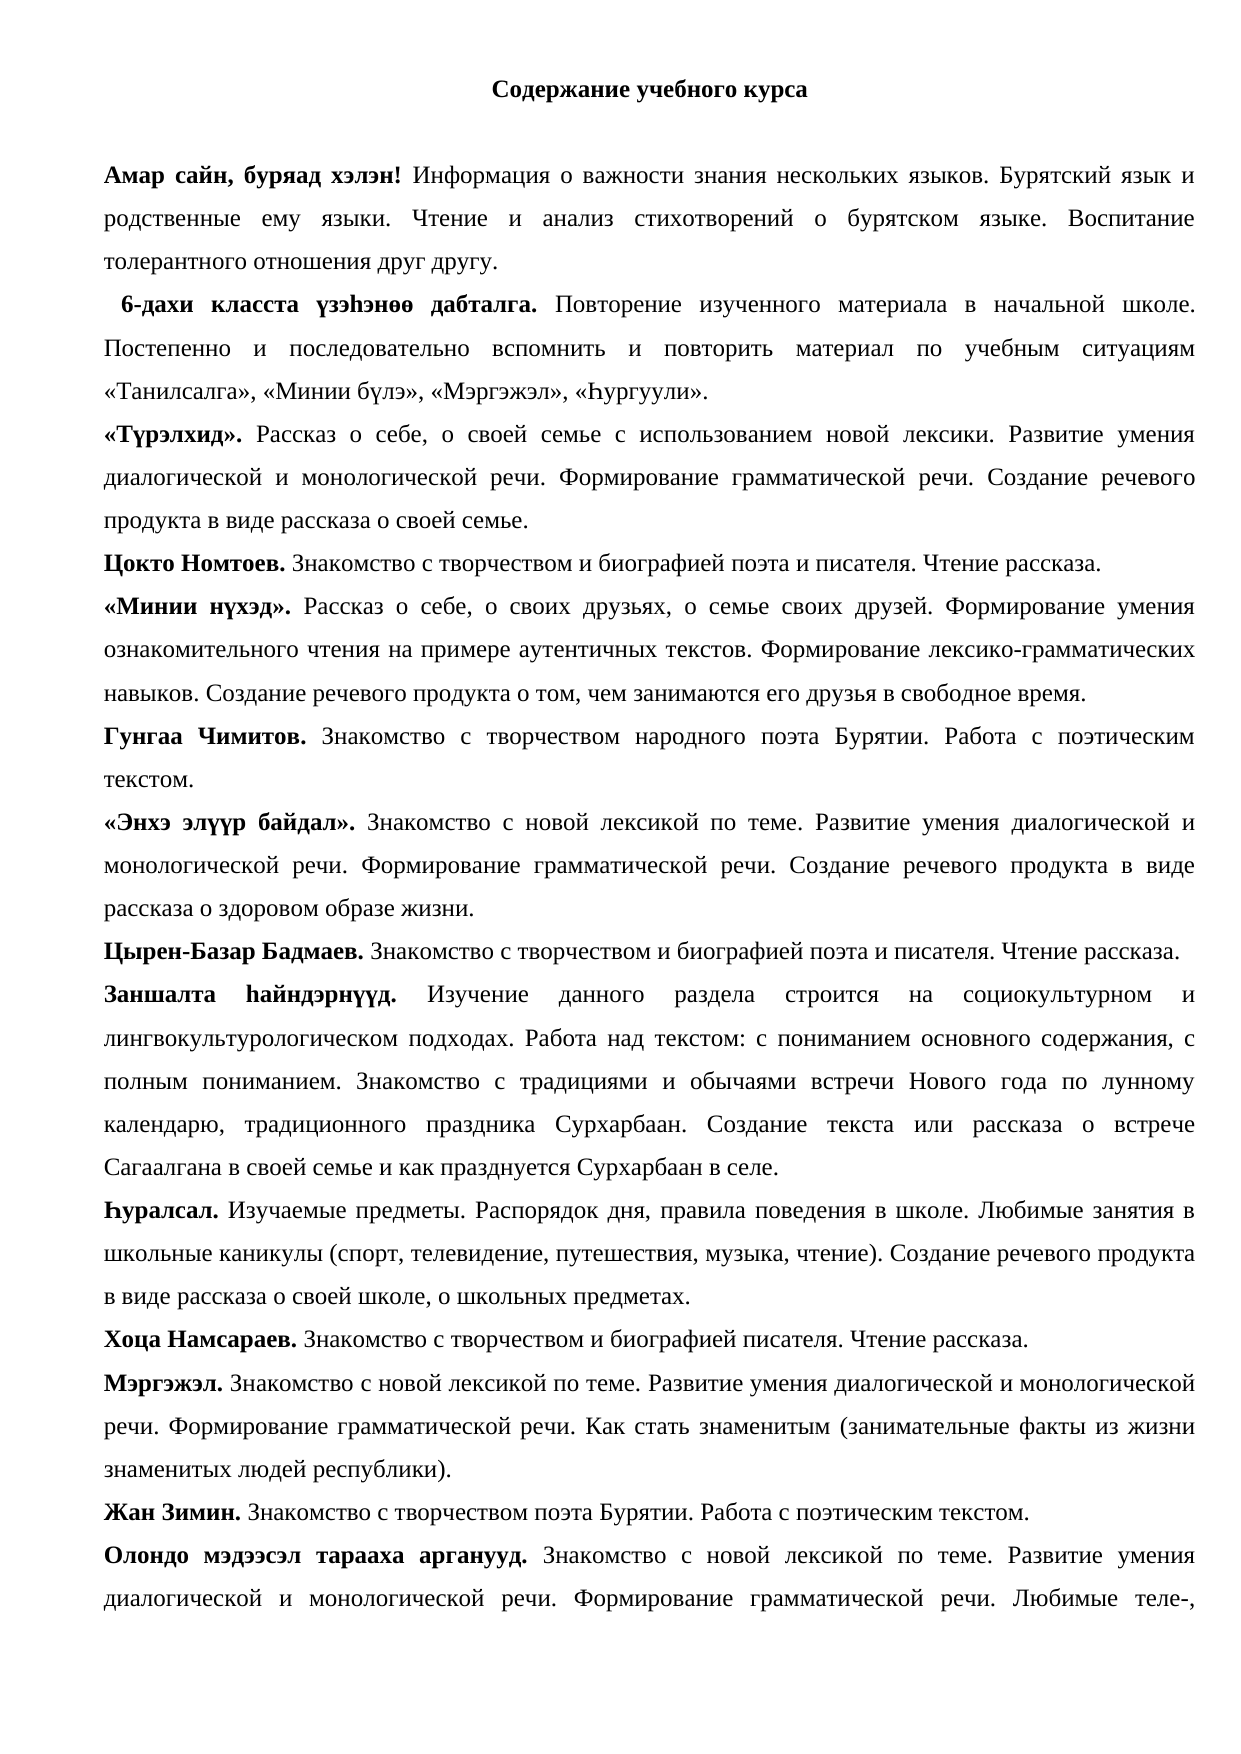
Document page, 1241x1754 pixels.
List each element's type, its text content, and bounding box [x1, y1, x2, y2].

text «Энхэ элүүр байдал». Знакомство с новой лексикой по теме. Развитие умения диалогической и монологической речи. Формирование грамматической речи. Создание речевого продукта в виде рассказа о здоровом образе жизни. [103, 807, 1196, 922]
text «Минии нүхэд». Рассказ о себе, о своих друзьях, о семье своих друзей. Формирование умения ознакомительного чтения на примере аутентичных текстов. Формирование лексико-грамматических навыков. Создание речевого продукта о том, чем занимаются его друзья в свободное время. [103, 591, 1196, 706]
text Цокто Номтоев. Знакомство с творчеством и биографией поэта и писателя. Чтение рассказа. [103, 548, 1196, 577]
text Жан Зимин. Знакомство с творчеством поэта Бурятии. Работа с поэтическим текстом. [103, 1497, 1196, 1526]
text Заншалта һайндэрнүүд. Изучение данного раздела строится на социокультурном и лингвокультурологическом подходах. Работа над текстом: с пониманием основного содержания, с полным пониманием. Знакомство с традициями и обычаями встречи Нового года по лунному календарю, традиционного праздника Сурхарбаан. Создание текста или рассказа о встрече Сагаалгана в своей семье и как празднуется Сурхарбаан в селе. [103, 979, 1196, 1181]
text Гунгаа Чимитов. Знакомство с творчеством народного поэта Бурятии. Работа с поэтическим текстом. [103, 721, 1196, 793]
text Цырен-Базар Бадмаев. Знакомство с творчеством и биографией поэта и писателя. Чтение рассказа. [103, 936, 1196, 965]
text Амар сайн, буряад хэлэн! Информация о важности знания нескольких языков. Бурятский язык и родственные ему языки. Чтение и анализ стихотворений о бурятском языке. Воспитание толерантного отношения друг другу. [103, 160, 1196, 275]
text 6-дахи класста үзэһэнөө дабталга. Повторение изученного материала в начальной школе. Постепенно и последовательно вспомнить и повторить материал по учебным ситуациям «Танилсалга», «Минии бүлэ», «Мэргэжэл», «Һургуули». [103, 289, 1196, 404]
text Содержание учебного курса [103, 74, 1196, 103]
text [103, 1540, 1196, 1612]
text Һуралсал. Изучаемые предметы. Распорядок дня, правила поведения в школе. Любимые занятия в школьные каникулы (спорт, телевидение, путешествия, музыка, чтение). Создание речевого продукта в виде рассказа о своей школе, о школьных предметах. [103, 1195, 1196, 1310]
text Хоца Намсараев. Знакомство с творчеством и биографией писателя. Чтение рассказа. [103, 1324, 1196, 1353]
text «Түрэлхид». Рассказ о себе, о своей семье с использованием новой лексики. Развитие умения диалогической и монологической речи. Формирование грамматической речи. Создание речевого продукта в виде рассказа о своей семье. [103, 419, 1196, 534]
text Мэргэжэл. Знакомство с новой лексикой по теме. Развитие умения диалогической и монологической речи. Формирование грамматической речи. Как стать знаменитым (занимательные факты из жизни знаменитых людей республики). [103, 1368, 1196, 1483]
